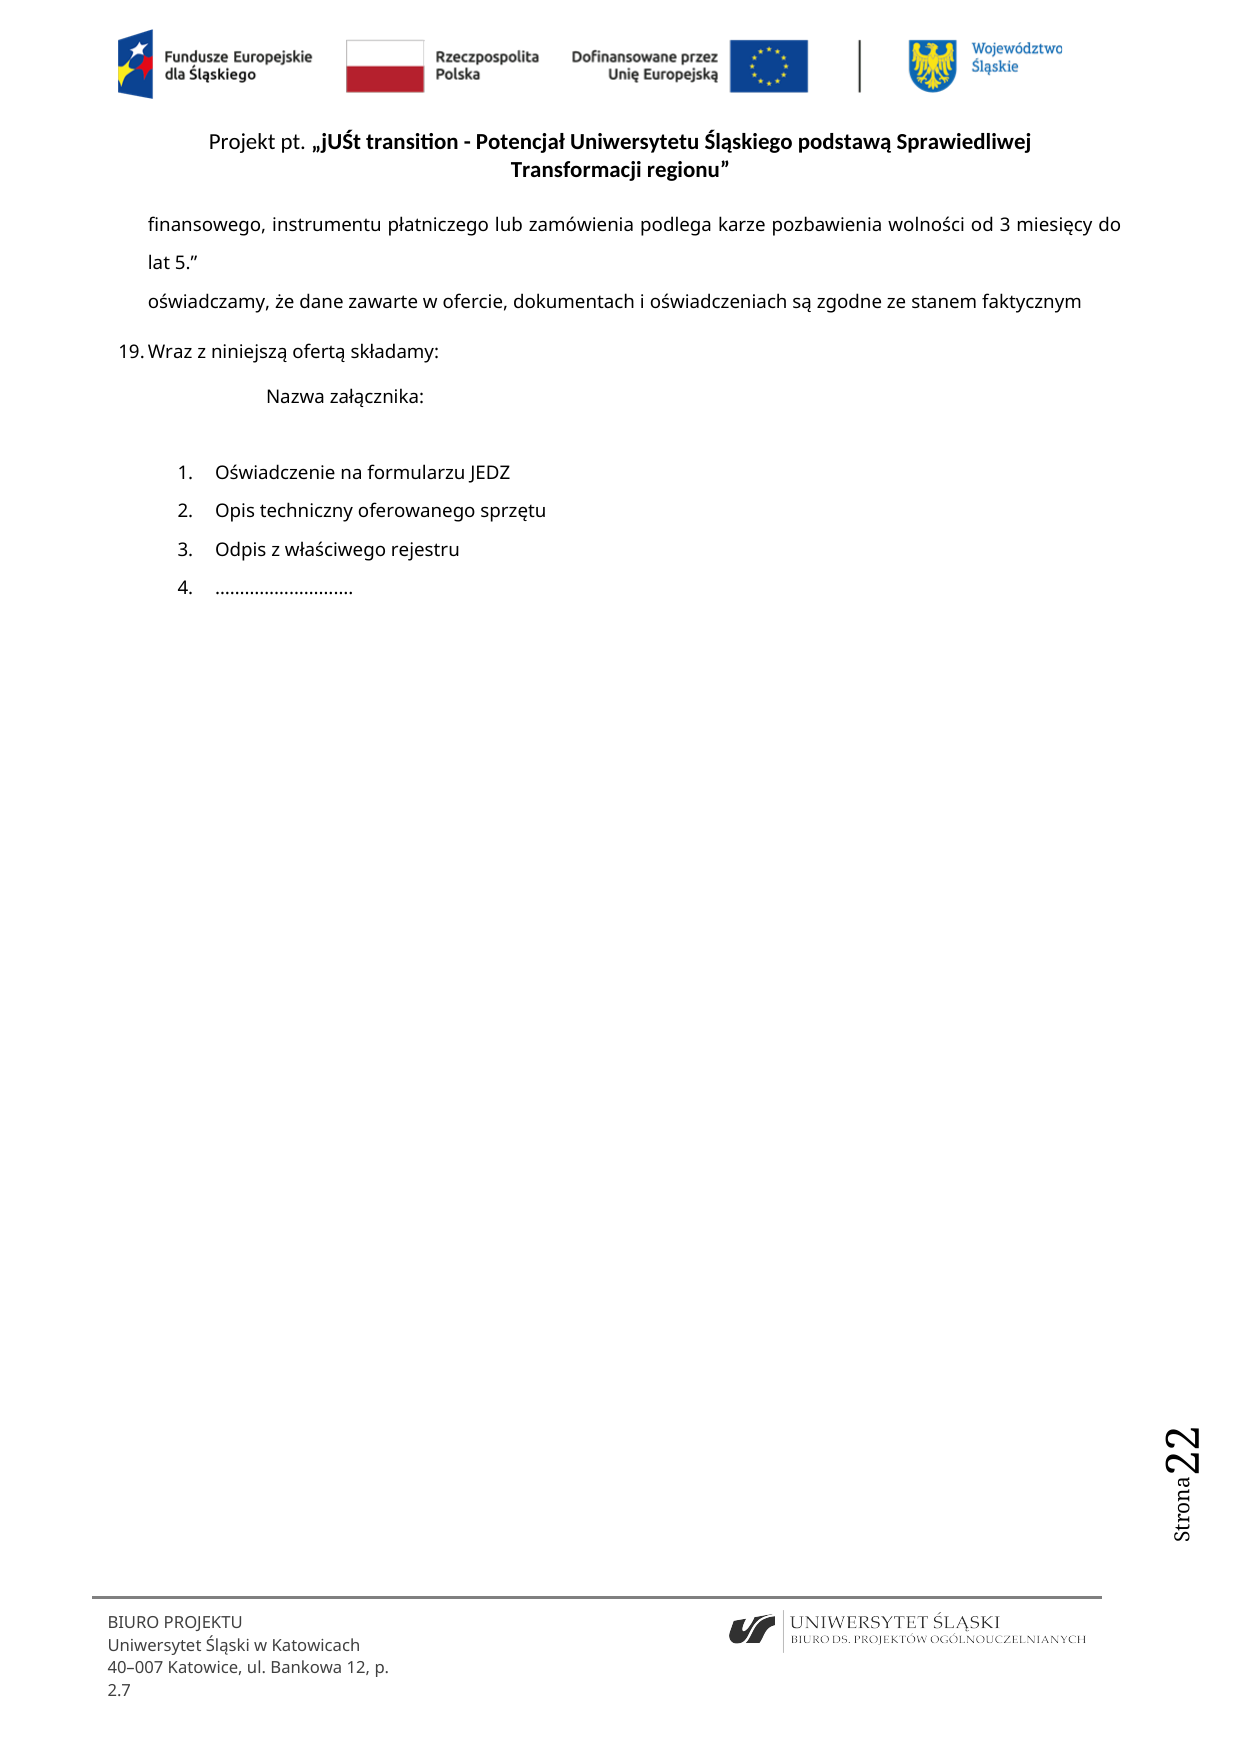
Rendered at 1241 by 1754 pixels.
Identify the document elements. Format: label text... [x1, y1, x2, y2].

list Opis techniczny oferowanego sprzętu [177, 498, 1122, 523]
list Odpis z właściwego rejestru [177, 536, 1122, 562]
picture [118, 29, 1063, 99]
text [148, 211, 1122, 275]
text Nazwa załącznika: [192, 383, 1122, 409]
text oświadczamy, że dane zawarte w ofercie, dokumentach i oświadczeniach są zgodne ze stanem faktycznym [148, 288, 1122, 313]
subtitle Wraz z niniejszą ofertą składamy: [118, 339, 1122, 364]
list ………………………. [177, 574, 1122, 600]
list Oświadczenie na formularzu JEDZ [177, 459, 1122, 485]
